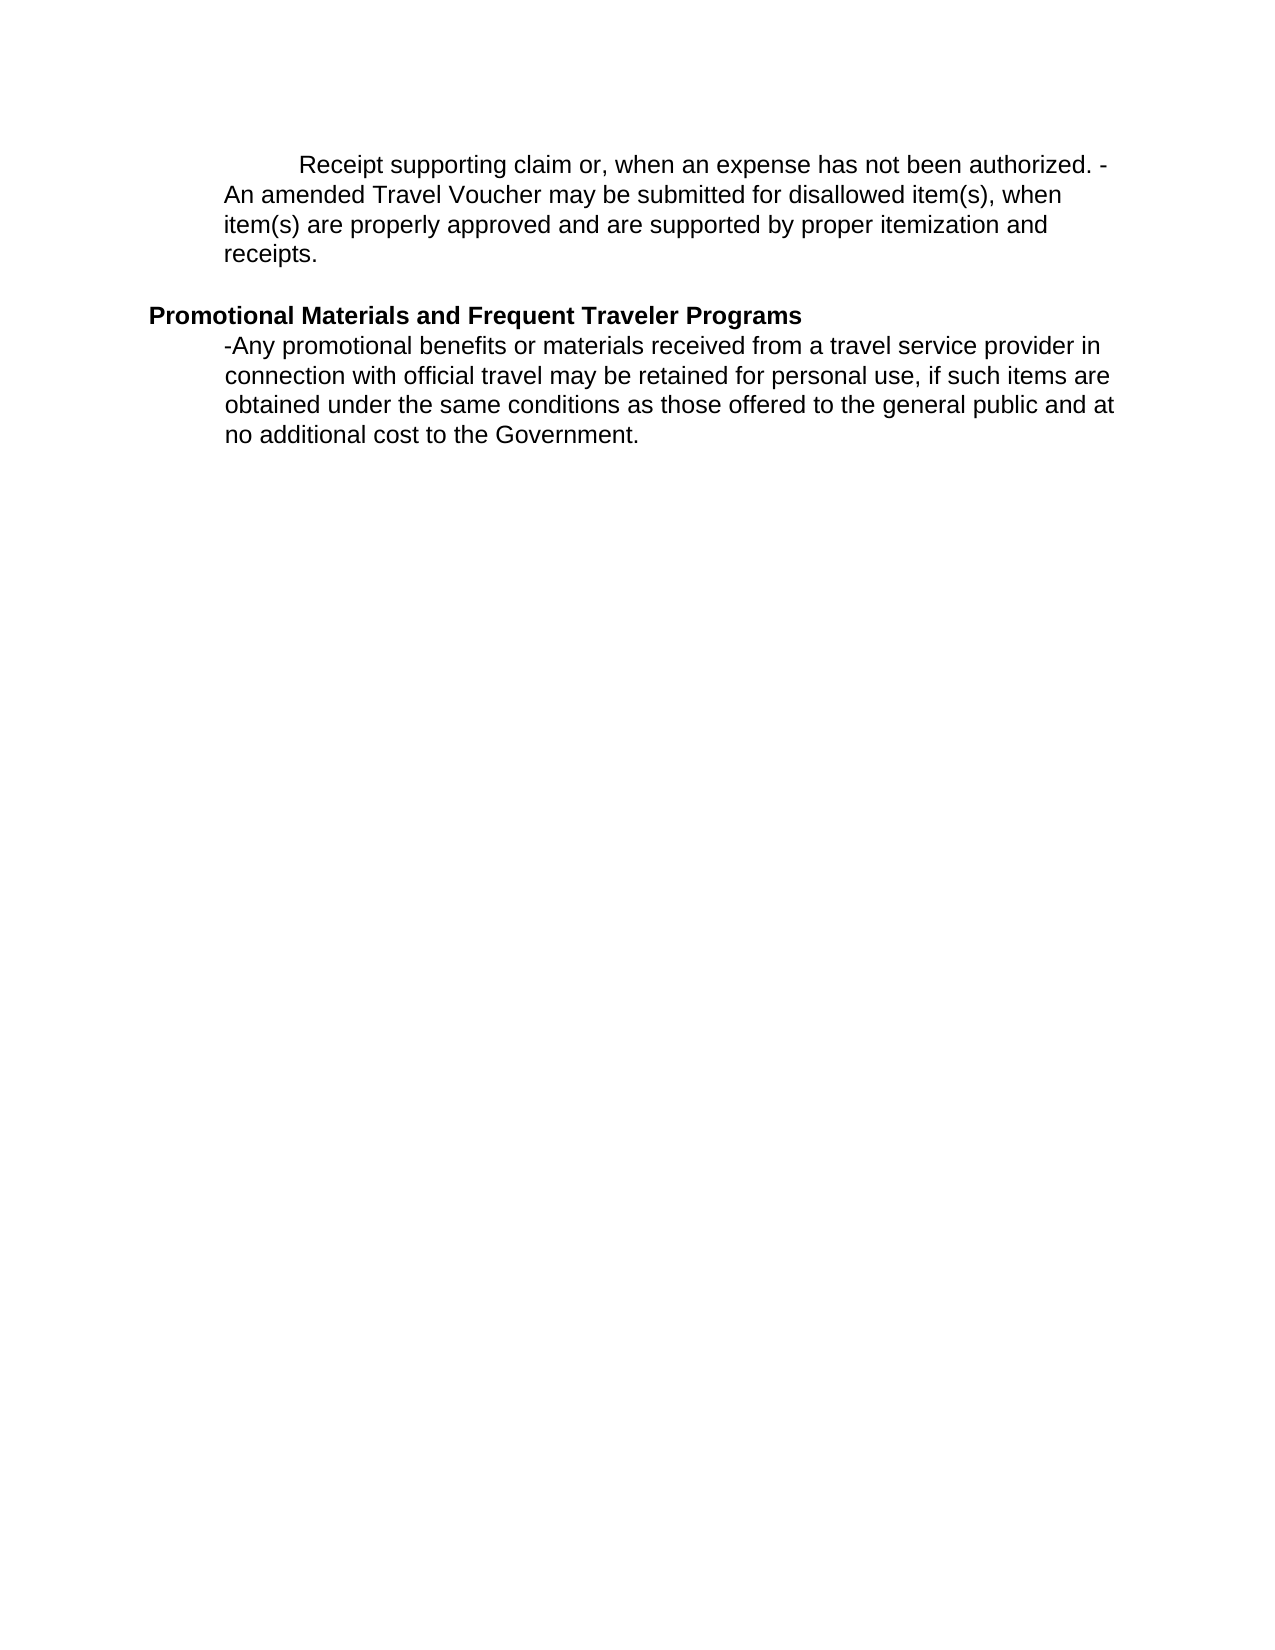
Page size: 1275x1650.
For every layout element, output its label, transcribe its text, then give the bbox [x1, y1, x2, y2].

text Receipt supporting claim or, when an expense has not been authorized. -An amended Travel Voucher may be submitted for disallowed item(s), when item(s) are properly approved and are supported by proper itemization and receipts. [223, 151, 1124, 268]
text -Any promotional benefits or materials received from a travel service provider in connection with official travel may be retained for personal use, if such items are obtained under the same conditions as those offered to the general public and at no additional cost to the Government. [223, 331, 1124, 449]
subtitle Promotional Materials and Frequent Traveler Programs [148, 301, 1124, 330]
